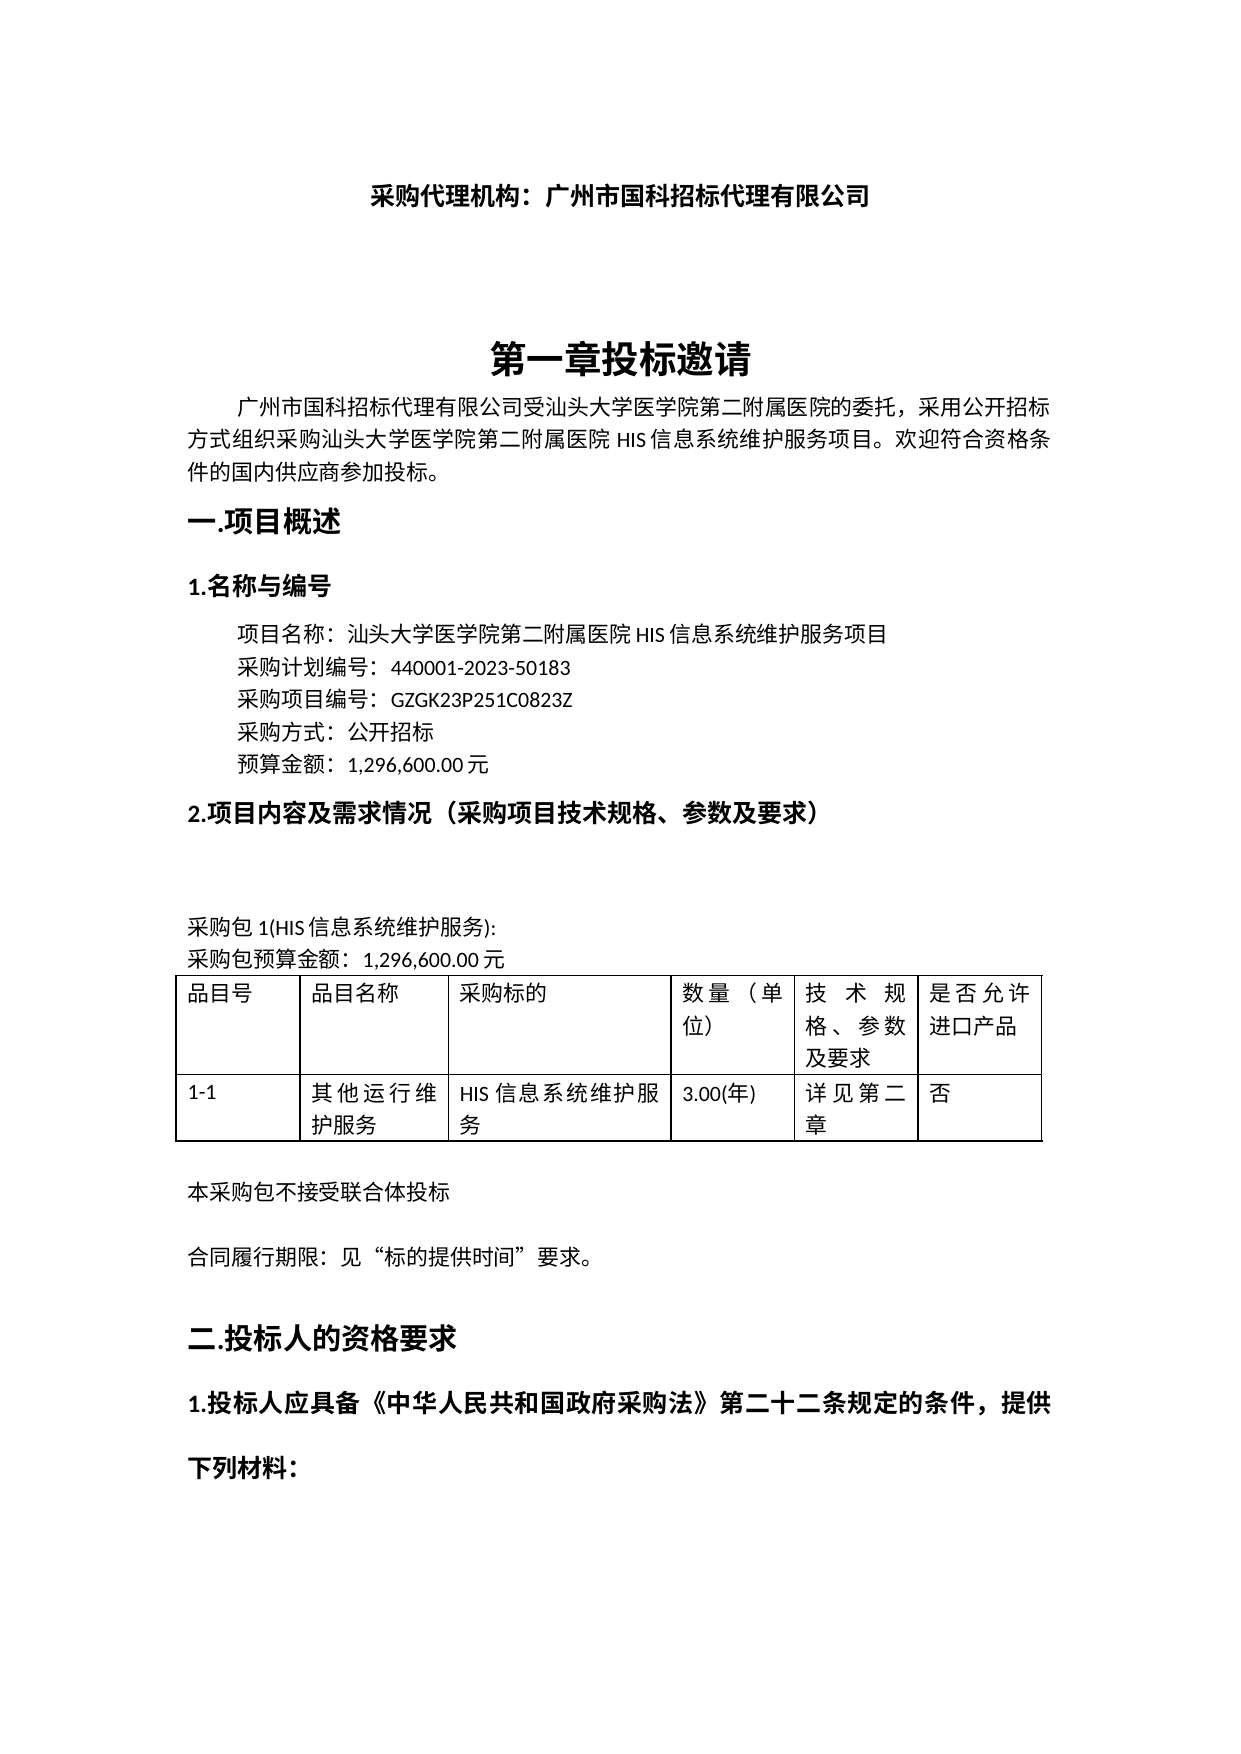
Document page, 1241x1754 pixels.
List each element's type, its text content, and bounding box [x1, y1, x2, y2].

text 2.项目内容及需求情况（采购项目技术规格、参数及要求） [187, 779, 1053, 844]
table_header 数量（单位） [672, 976, 794, 1073]
text 采购代理机构：广州市国科招标代理有限公司 [187, 162, 1053, 227]
table_cell 1-1 [177, 1075, 299, 1140]
text 合同履行期限：见“标的提供时间”要求。 [187, 1239, 1053, 1272]
text 采购方式：公开招标 [187, 714, 1053, 747]
text 本采购包不接受联合体投标 [187, 1174, 1053, 1207]
table_header 品目名称 [301, 976, 448, 1073]
text 采购包1(HIS信息系统维护服务): [187, 909, 1053, 942]
table_cell HIS信息系统维护服务 [449, 1075, 670, 1140]
table_cell 否 [919, 1075, 1041, 1140]
text 广州市国科招标代理有限公司受汕头大学医学院第二附属医院的委托，采用公开招标方式组织采购汕头大学医学院第二附属医院HIS信息系统维护服务项目。欢迎符合资格条件的国内供应商参加投标。 [187, 389, 1053, 487]
table_header 是否允许进口产品 [919, 976, 1041, 1073]
table_cell 3.00(年) [672, 1075, 794, 1140]
table_cell 其他运行维护服务 [301, 1075, 448, 1140]
text 二.投标人的资格要求 [187, 1304, 1053, 1369]
text 采购包预算金额：1,296,600.00元 [187, 942, 1053, 974]
table_cell 详见第二章 [795, 1075, 917, 1140]
table_header 采购标的 [449, 976, 670, 1073]
table_header 技术规格、参数及要求 [795, 976, 917, 1073]
text 第一章投标邀请 [187, 324, 1053, 389]
table_header 品目号 [177, 976, 299, 1073]
text 1.名称与编号 [187, 552, 1053, 617]
text 采购计划编号：440001-2023-50183 [187, 649, 1053, 682]
text 采购项目编号：GZGK23P251C0823Z [187, 682, 1053, 714]
text 一.项目概述 [187, 487, 1053, 552]
text 预算金额：1,296,600.00元 [187, 747, 1053, 779]
text 1.投标人应具备《中华人民共和国政府采购法》第二十二条规定的条件，提供下列材料： [187, 1369, 1053, 1499]
text 项目名称：汕头大学医学院第二附属医院HIS信息系统维护服务项目 [187, 617, 1053, 649]
